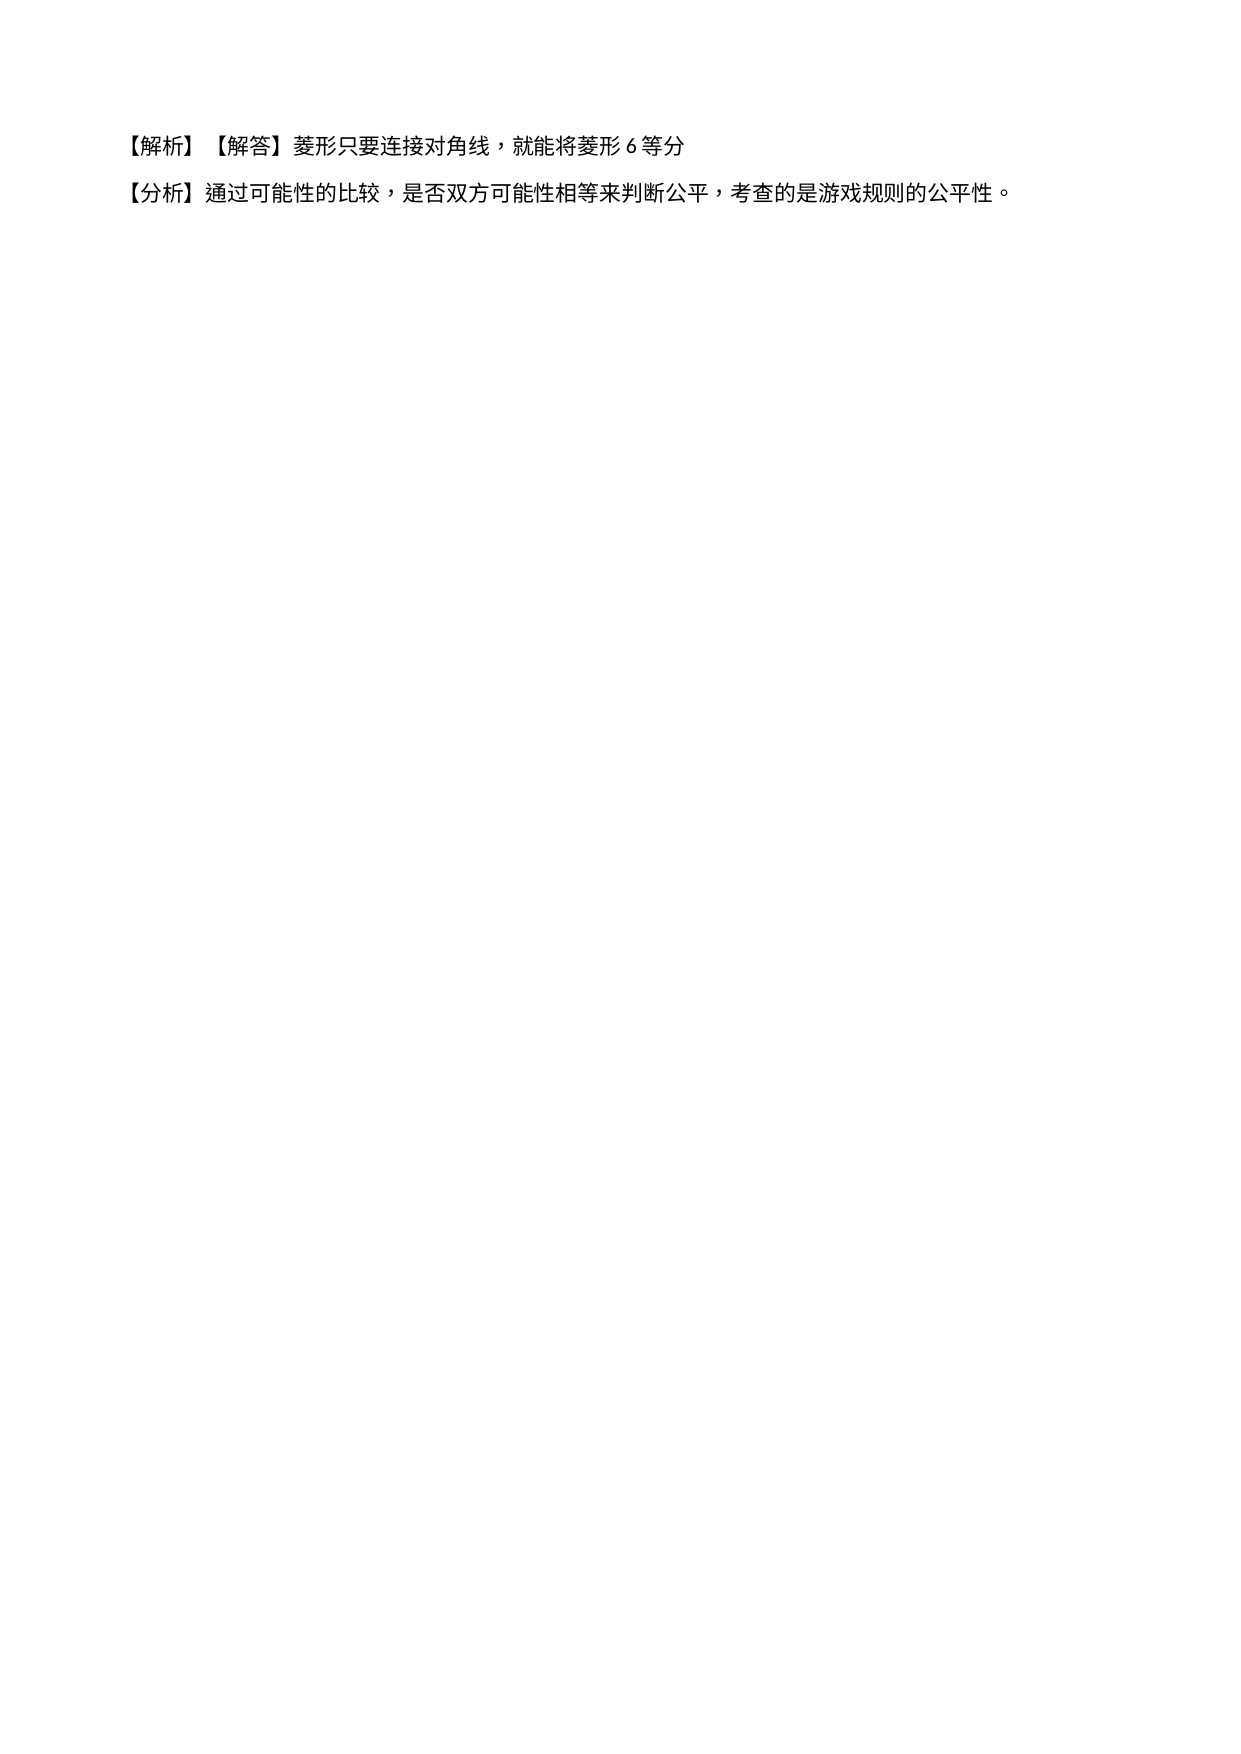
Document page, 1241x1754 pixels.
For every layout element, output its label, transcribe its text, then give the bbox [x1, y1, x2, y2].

text 【分析】通过可能性的比较，是否双方可能性相等来判断公平，考查的是游戏规则的公平性。 [118, 177, 1122, 209]
text 【解析】【解答】菱形只要连接对角线，就能将菱形6等分 [118, 129, 1122, 162]
